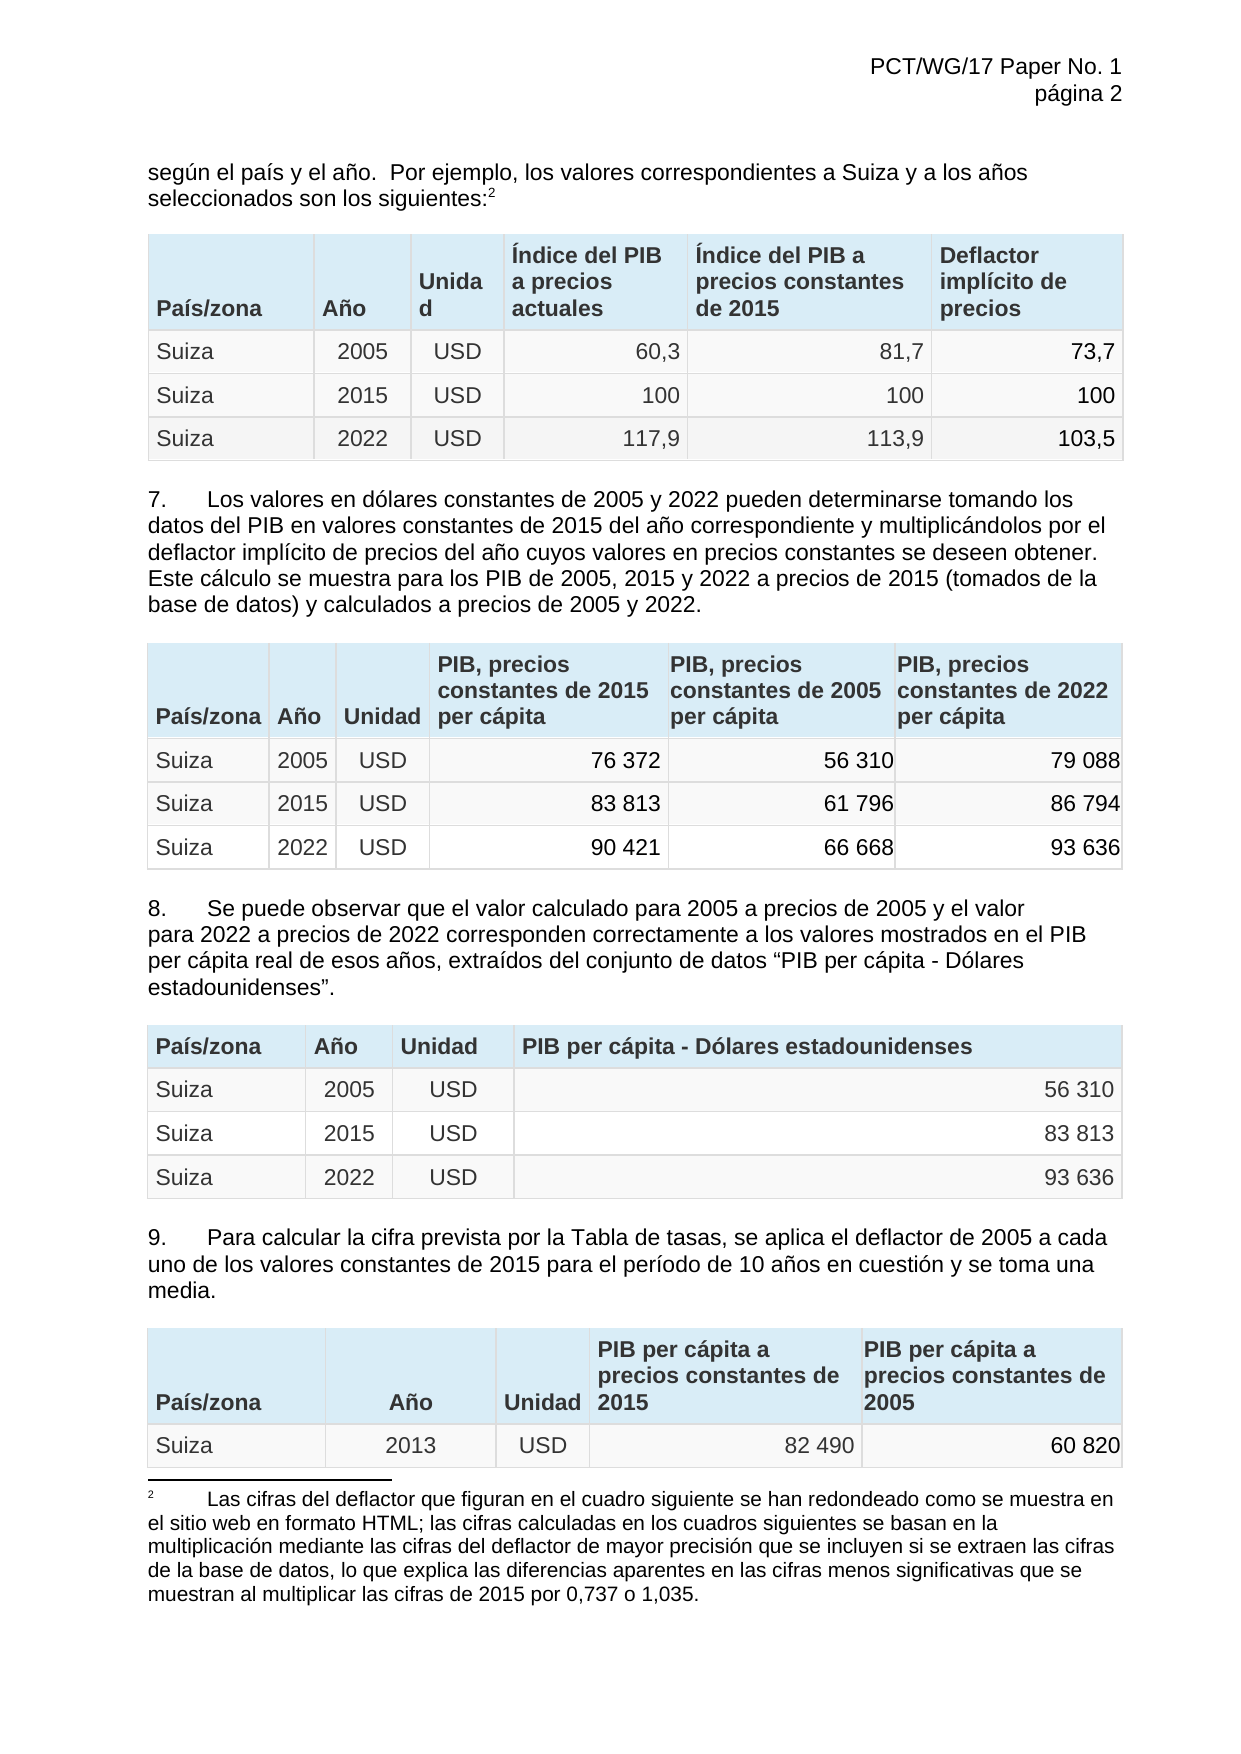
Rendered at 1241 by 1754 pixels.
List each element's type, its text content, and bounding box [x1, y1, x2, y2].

table_cell 86 794 [896, 783, 1121, 824]
table_header PIB, precios constantes de 2015 per cápita [430, 643, 668, 737]
text Para calcular la cifra prevista por la Tabla de tasas, se aplica el deflactor de 2005 a cada uno de los valores constantes de 2015 para el período de 10 años en cuestión y se toma una media. [148, 1224, 1122, 1303]
table_header Año [270, 643, 335, 737]
table_header País/zona [149, 234, 313, 329]
table_cell Suiza [148, 1069, 305, 1111]
text Los valores en dólares constantes de 2005 y 2022 pueden determinarse tomando los datos del PIB en valores constantes de 2015 del año correspondiente y multiplicándolos por el deflactor implícito de precios del año cuyos valores en precios constantes se deseen obtener. Este cálculo se muestra para los PIB de 2005, 2015 y 2022 a precios de 2015 (tomados de la base de datos) y calculados a precios de 2005 y 2022. [148, 486, 1122, 618]
table_cell Suiza [149, 374, 313, 416]
table_cell 2005 [270, 739, 335, 781]
table_cell USD [337, 783, 429, 824]
table_cell 2022 [315, 418, 410, 459]
table_cell 81,7 [688, 331, 931, 372]
table_cell Suiza [148, 1112, 305, 1154]
table_cell USD [393, 1069, 513, 1111]
table_cell Suiza [148, 826, 268, 868]
table_cell Suiza [148, 1156, 305, 1198]
table_cell 93 636 [515, 1156, 1121, 1198]
table_header Deflactor implícito de precios [932, 234, 1122, 329]
table_cell USD [412, 374, 503, 416]
table_cell 103,5 [932, 418, 1122, 459]
table_cell 93 636 [896, 826, 1121, 868]
table_cell 2005 [315, 331, 410, 372]
table_cell 2015 [270, 783, 335, 824]
table_header Unidad [337, 643, 429, 737]
table_cell 117,9 [505, 418, 687, 459]
table_header Año [306, 1025, 392, 1067]
table_cell 2005 [306, 1069, 392, 1111]
table_cell 2022 [270, 826, 335, 868]
table_header País/zona [148, 1328, 325, 1423]
table_cell USD [393, 1156, 513, 1198]
table_header Año [315, 234, 410, 329]
table_header Unidad [412, 234, 503, 329]
table_cell Suiza [149, 418, 313, 459]
table_cell USD [412, 418, 503, 459]
table_cell 56 310 [515, 1069, 1121, 1111]
table_header País/zona [148, 1025, 305, 1067]
table_cell USD [497, 1425, 589, 1467]
table_header Índice del PIB a precios actuales [505, 234, 687, 329]
table_cell Suiza [148, 739, 268, 781]
table_cell Suiza [148, 1425, 325, 1467]
table_cell 60,3 [505, 331, 687, 372]
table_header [863, 1328, 1121, 1423]
table_cell 100 [688, 374, 931, 416]
table_cell USD [393, 1112, 513, 1154]
table_cell 79 088 [896, 739, 1121, 781]
table_cell 83 813 [515, 1112, 1121, 1154]
table_cell 2015 [315, 374, 410, 416]
table_cell Suiza [148, 783, 268, 824]
table_header Unidad [497, 1328, 589, 1423]
table_cell 2013 [326, 1425, 495, 1467]
table_cell Suiza [149, 331, 313, 372]
table_cell 66 668 [669, 826, 894, 868]
table_cell 2015 [306, 1112, 392, 1154]
text Se puede observar que el valor calculado para 2005 a precios de 2005 y el valor para 2022 a precios de 2022 corresponden correctamente a los valores mostrados en el PIB per cápita real de esos años, extraídos del conjunto de datos “PIB per cápita - Dólares estadounidenses”. [148, 895, 1122, 1000]
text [148, 158, 1122, 211]
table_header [590, 1328, 861, 1423]
table_cell 2022 [306, 1156, 392, 1198]
table_header Unidad [393, 1025, 513, 1067]
table_cell 56 310 [669, 739, 894, 781]
table_cell USD [337, 739, 429, 781]
table_header País/zona [148, 643, 268, 737]
table_cell 83 813 [430, 783, 668, 824]
table_header PIB, precios constantes de 2022 per cápita [896, 643, 1121, 737]
table_header PIB, precios constantes de 2005 per cápita [669, 643, 894, 737]
table_cell 60 820 [863, 1425, 1121, 1467]
table_cell 73,7 [932, 331, 1122, 372]
table_cell 82 490 [590, 1425, 861, 1467]
table_cell USD [337, 826, 429, 868]
table_cell 76 372 [430, 739, 668, 781]
table_header Índice del PIB a precios constantes de 2015 [688, 234, 931, 329]
table_cell USD [412, 331, 503, 372]
table_cell 100 [505, 374, 687, 416]
table_header PIB per cápita - Dólares estadounidenses [515, 1025, 1121, 1067]
table_header Año [326, 1328, 495, 1423]
table_cell 113,9 [688, 418, 931, 459]
table_cell 100 [932, 374, 1122, 416]
table_cell 90 421 [430, 826, 668, 868]
table_cell 61 796 [669, 783, 894, 824]
